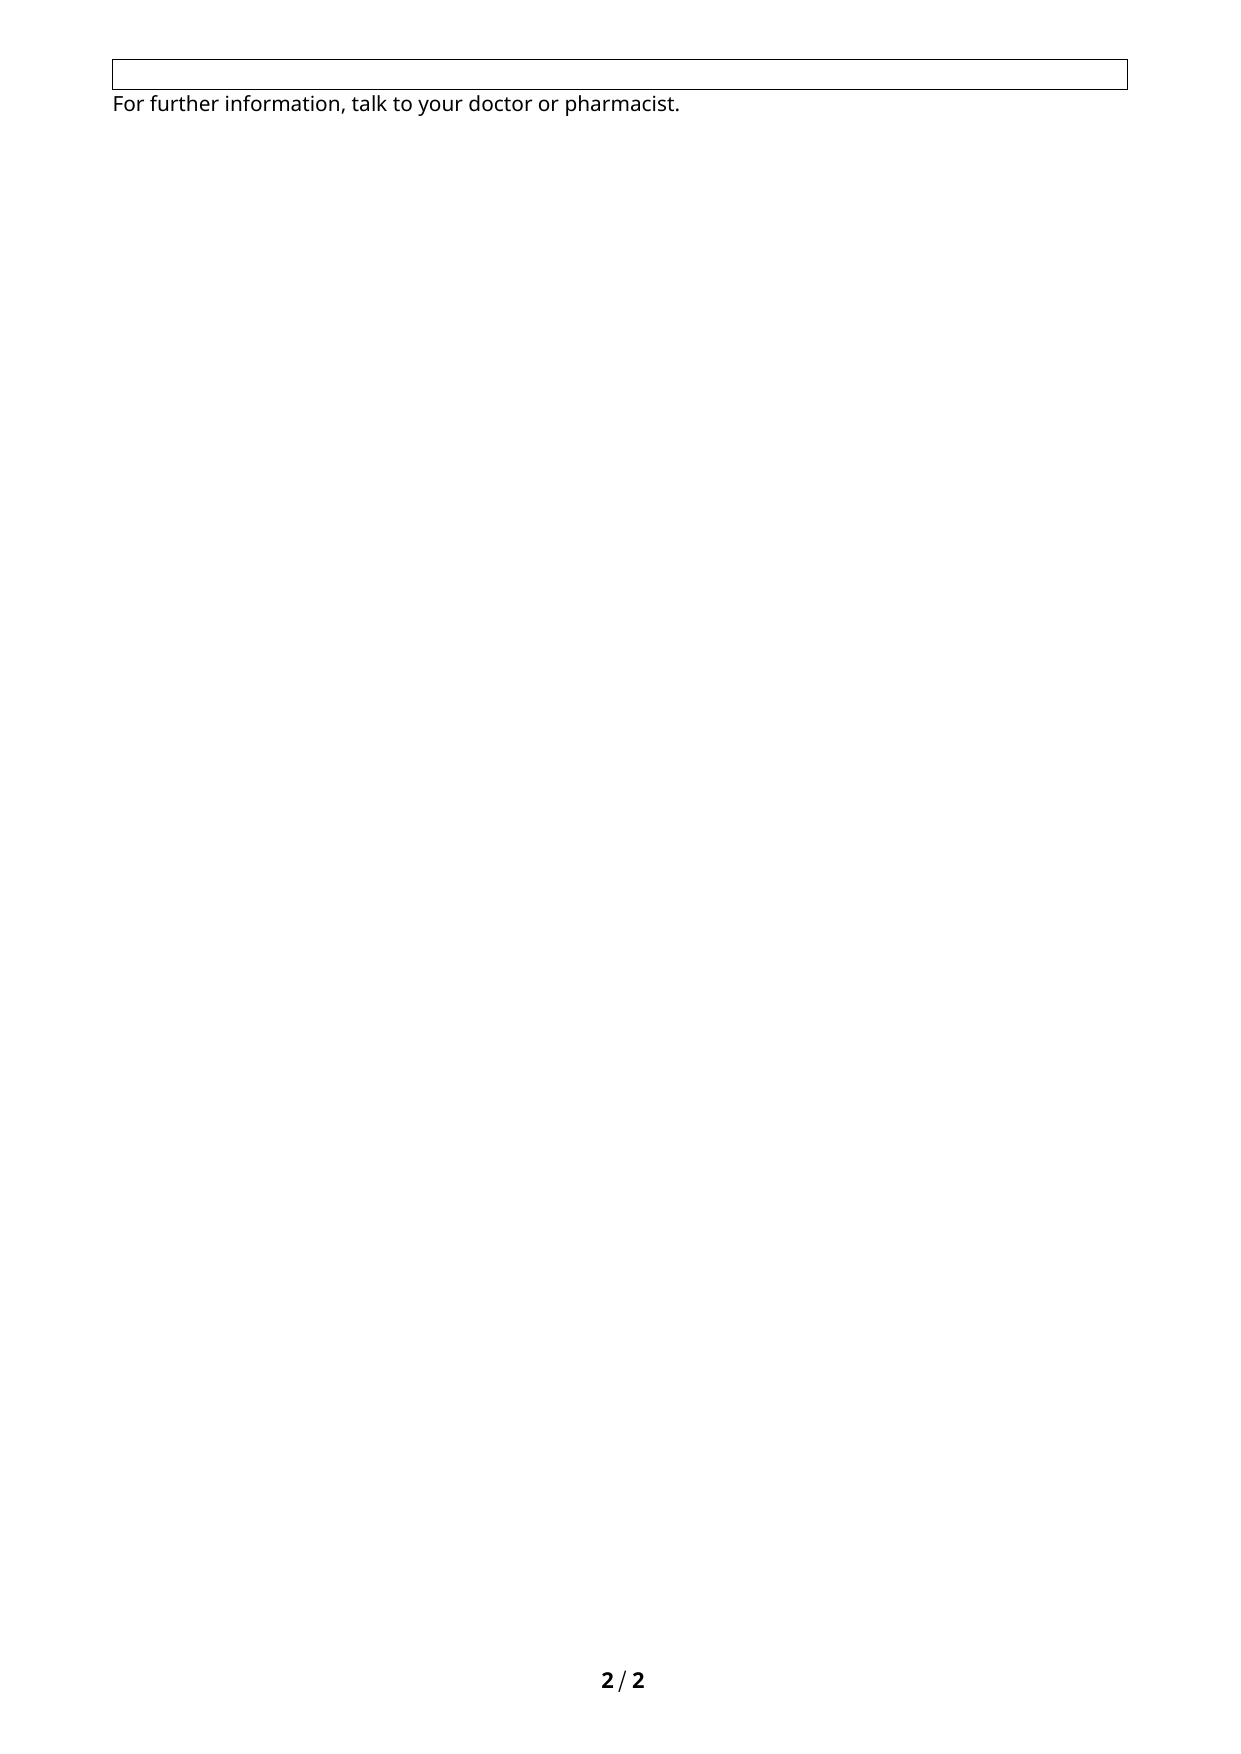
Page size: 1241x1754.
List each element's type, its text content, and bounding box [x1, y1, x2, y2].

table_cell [113, 60, 1127, 88]
text For further information, talk to your doctor or pharmacist. [112, 90, 1128, 118]
